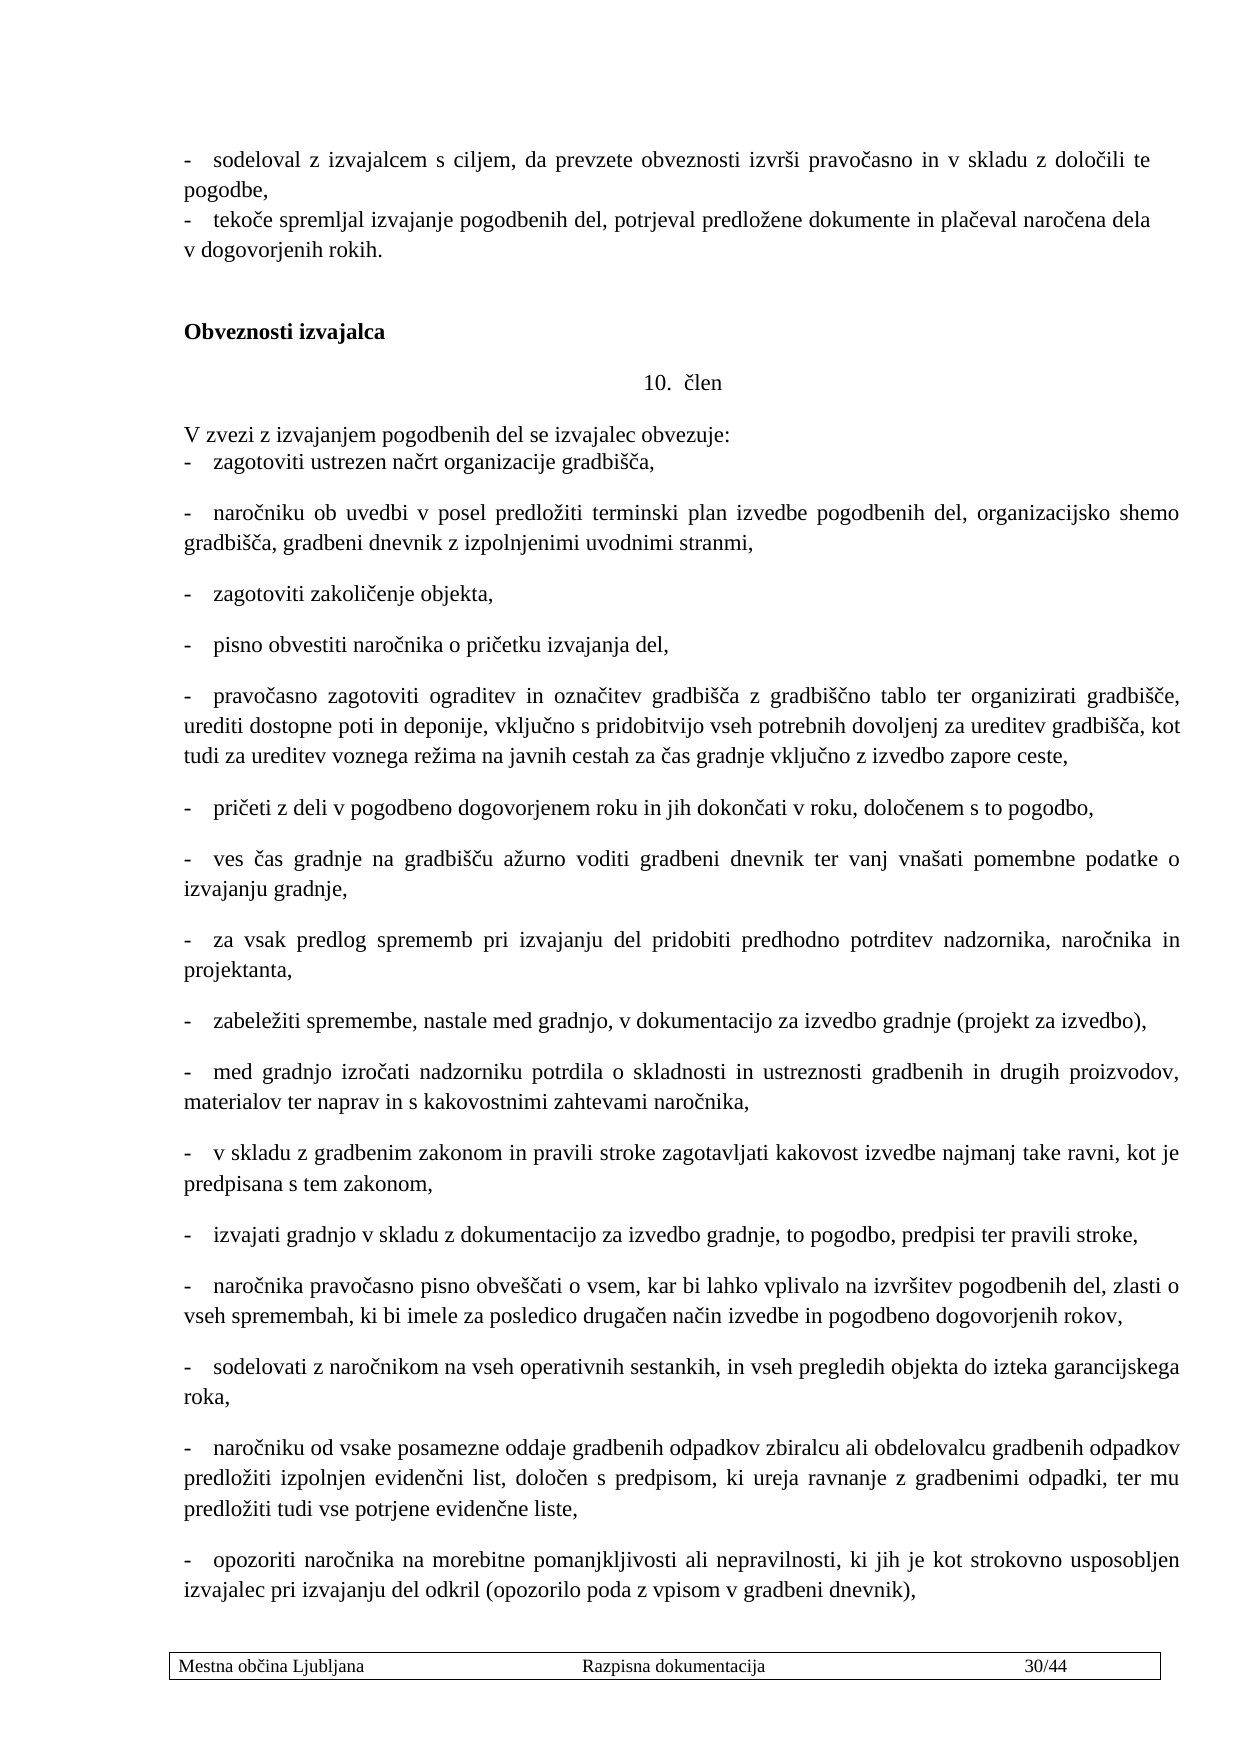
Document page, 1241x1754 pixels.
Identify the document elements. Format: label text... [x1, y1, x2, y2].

text V zvezi z izvajanjem pogodbenih del se izvajalec obvezuje: [184, 421, 1182, 448]
list med gradnjo izročati nadzorniku potrdila o skladnosti in ustreznosti gradbenih in drugih proizvodov, materialov ter naprav in s kakovostnimi zahtevami naročnika, [184, 1058, 1182, 1115]
list zagotoviti ustrezen načrt organizacije gradbišča, [184, 448, 1182, 474]
list pričeti z deli v pogodbeno dogovorjenem roku in jih dokončati v roku, določenem s to pogodbo, [184, 794, 1182, 820]
list izvajati gradnjo v skladu z dokumentacijo za izvedbo gradnje, to pogodbo, predpisi ter pravili stroke, [184, 1221, 1182, 1247]
list sodeloval z izvajalcem s ciljem, da prevzete obveznosti izvrši pravočasno in v skladu z določili te pogodbe, [184, 146, 1152, 202]
list opozoriti naročnika na morebitne pomanjkljivosti ali nepravilnosti, ki jih je kot strokovno usposobljen izvajalec pri izvajanju del odkril (opozorilo poda z vpisom v gradbeni dnevnik), [184, 1546, 1182, 1602]
list naročnika pravočasno pisno obveščati o vsem, kar bi lahko vplivalo na izvršitev pogodbenih del, zlasti o vseh spremembah, ki bi imele za posledico drugačen način izvedbe in pogodbeno dogovorjenih rokov, [184, 1272, 1182, 1328]
list naročniku od vsake posamezne oddaje gradbenih odpadkov zbiralcu ali obdelovalcu gradbenih odpadkov predložiti izpolnjen evidenčni list, določen s predpisom, ki ureja ravnanje z gradbenimi odpadki, ter mu predložiti tudi vse potrjene evidenčne liste, [184, 1434, 1182, 1521]
list ves čas gradnje na gradbišču ažurno voditi gradbeni dnevnik ter vanj vnašati pomembne podatke o izvajanju gradnje, [184, 845, 1182, 901]
text 10. člen [184, 369, 1182, 395]
list sodelovati z naročnikom na vseh operativnih sestankih, in vseh pregledih objekta do izteka garancijskega roka, [184, 1353, 1182, 1409]
list pravočasno zagotoviti ograditev in označitev gradbišča z gradbiščno tablo ter organizirati gradbišče, urediti dostopne poti in deponije, vključno s pridobitvijo vseh potrebnih dovoljenj za ureditev gradbišča, kot tudi za ureditev voznega režima na javnih cestah za čas gradnje vključno z izvedbo zapore ceste, [184, 682, 1182, 769]
list tekoče spremljal izvajanje pogodbenih del, potrjeval predložene dokumente in plačeval naročena dela v dogovorjenih rokih. [184, 206, 1152, 263]
list za vsak predlog sprememb pri izvajanju del pridobiti predhodno potrditev nadzornika, naročnika in projektanta, [184, 926, 1182, 982]
list naročniku ob uvedbi v posel predložiti terminski plan izvedbe pogodbenih del, organizacijsko shemo gradbišča, gradbeni dnevnik z izpolnjenimi uvodnimi stranmi, [184, 499, 1182, 555]
list zagotoviti zakoličenje objekta, [184, 580, 1182, 606]
list pisno obvestiti naročnika o pričetku izvajanja del, [184, 631, 1182, 657]
list zabeležiti spremembe, nastale med gradnjo, v dokumentacijo za izvedbo gradnje (projekt za izvedbo), [184, 1007, 1182, 1033]
text Obveznosti izvajalca [184, 318, 1152, 344]
list v skladu z gradbenim zakonom in pravili stroke zagotavljati kakovost izvedbe najmanj take ravni, kot je predpisana s tem zakonom, [184, 1139, 1182, 1196]
